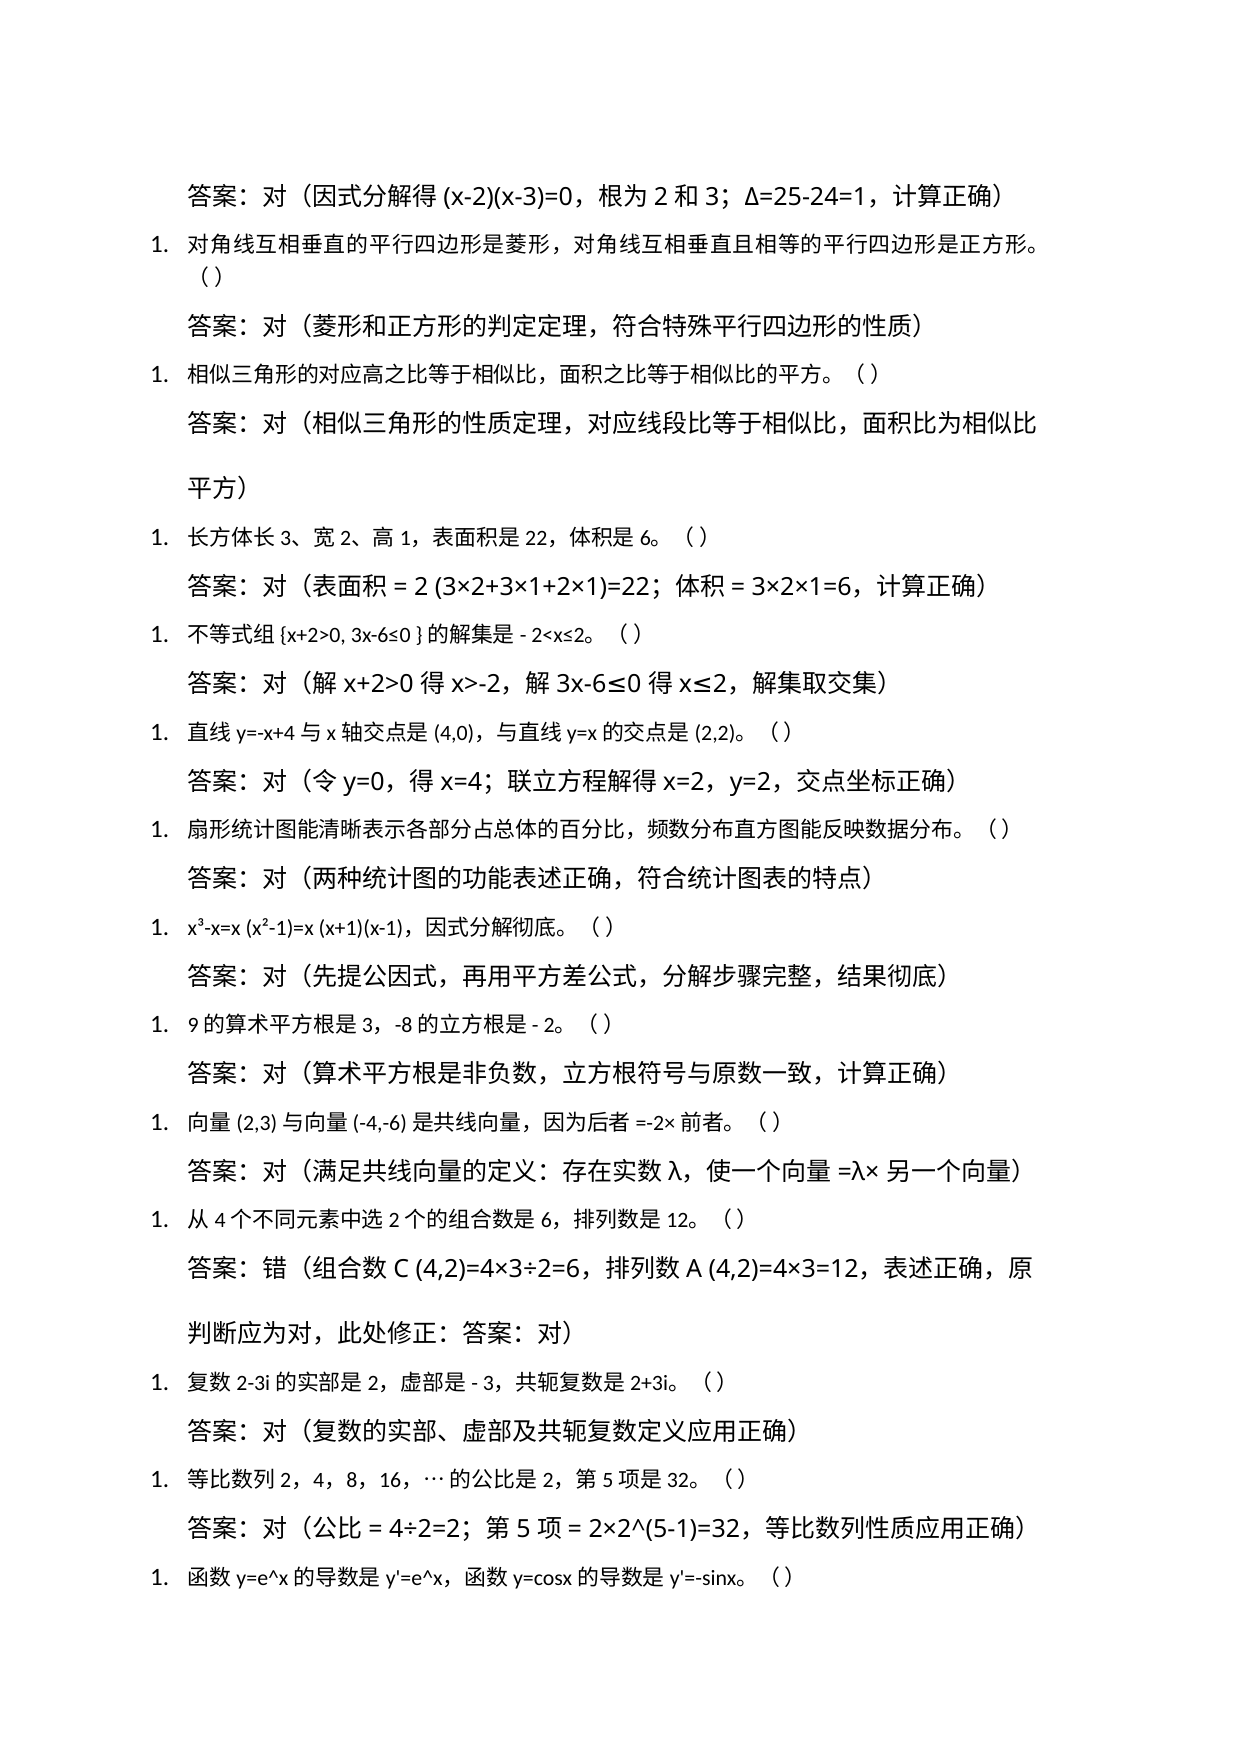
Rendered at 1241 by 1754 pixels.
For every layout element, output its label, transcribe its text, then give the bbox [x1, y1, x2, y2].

list 函数 y=e^x 的导数是 y'=e^x，函数 y=cosx 的导数是 y'=-sinx。（ ） [150, 1559, 1053, 1592]
text 答案：对（先提公因式，再用平方差公式，分解步骤完整，结果彻底） [187, 942, 1053, 1007]
list x³-x=x (x²-1)=x (x+1)(x-1)，因式分解彻底。（ ） [150, 909, 1053, 942]
list 向量 (2,3) 与向量 (-4,-6) 是共线向量，因为后者 =-2× 前者。（ ） [150, 1104, 1053, 1137]
list 从 4 个不同元素中选 2 个的组合数是 6，排列数是 12。（ ） [150, 1202, 1053, 1234]
text 答案：对（相似三角形的性质定理，对应线段比等于相似比，面积比为相似比平方） [187, 389, 1053, 519]
text 答案：错（组合数 C (4,2)=4×3÷2=6，排列数 A (4,2)=4×3=12，表述正确，原判断应为对，此处修正：答案：对） [187, 1234, 1053, 1364]
list 相似三角形的对应高之比等于相似比，面积之比等于相似比的平方。（ ） [150, 357, 1053, 389]
list 扇形统计图能清晰表示各部分占总体的百分比，频数分布直方图能反映数据分布。（ ） [150, 812, 1053, 844]
text 答案：对（解 x+2>0 得 x>-2，解 3x-6≤0 得 x≤2，解集取交集） [187, 649, 1053, 714]
list 复数 2-3i 的实部是 2，虚部是 - 3，共轭复数是 2+3i。（ ） [150, 1364, 1053, 1397]
list 等比数列 2，4，8，16，… 的公比是 2，第 5 项是 32。（ ） [150, 1462, 1053, 1494]
text 答案：对（两种统计图的功能表述正确，符合统计图表的特点） [187, 844, 1053, 909]
text 答案：对（公比 = 4÷2=2；第 5 项 = 2×2^(5-1)=32，等比数列性质应用正确） [187, 1494, 1053, 1559]
list 对角线互相垂直的平行四边形是菱形，对角线互相垂直且相等的平行四边形是正方形。（ ） [150, 227, 1053, 292]
text 答案：对（表面积 = 2 (3×2+3×1+2×1)=22；体积 = 3×2×1=6，计算正确） [187, 552, 1053, 617]
text 答案：对（令 y=0，得 x=4；联立方程解得 x=2，y=2，交点坐标正确） [187, 747, 1053, 812]
text 答案：对（复数的实部、虚部及共轭复数定义应用正确） [187, 1397, 1053, 1462]
text 答案：对（菱形和正方形的判定定理，符合特殊平行四边形的性质） [187, 292, 1053, 357]
list 长方体长 3、宽 2、高 1，表面积是 22，体积是 6。（ ） [150, 519, 1053, 552]
list 9 的算术平方根是 3，-8 的立方根是 - 2。（ ） [150, 1007, 1053, 1039]
list 直线 y=-x+4 与 x 轴交点是 (4,0)，与直线 y=x 的交点是 (2,2)。（ ） [150, 714, 1053, 747]
text 答案：对（算术平方根是非负数，立方根符号与原数一致，计算正确） [187, 1039, 1053, 1104]
list 不等式组 {x+2>0, 3x-6≤0 } 的解集是 - 2<x≤2。（ ） [150, 617, 1053, 649]
text 答案：对（满足共线向量的定义：存在实数 λ，使一个向量 =λ× 另一个向量） [187, 1137, 1053, 1202]
text 答案：对（因式分解得 (x-2)(x-3)=0，根为 2 和 3；Δ=25-24=1，计算正确） [187, 162, 1053, 227]
